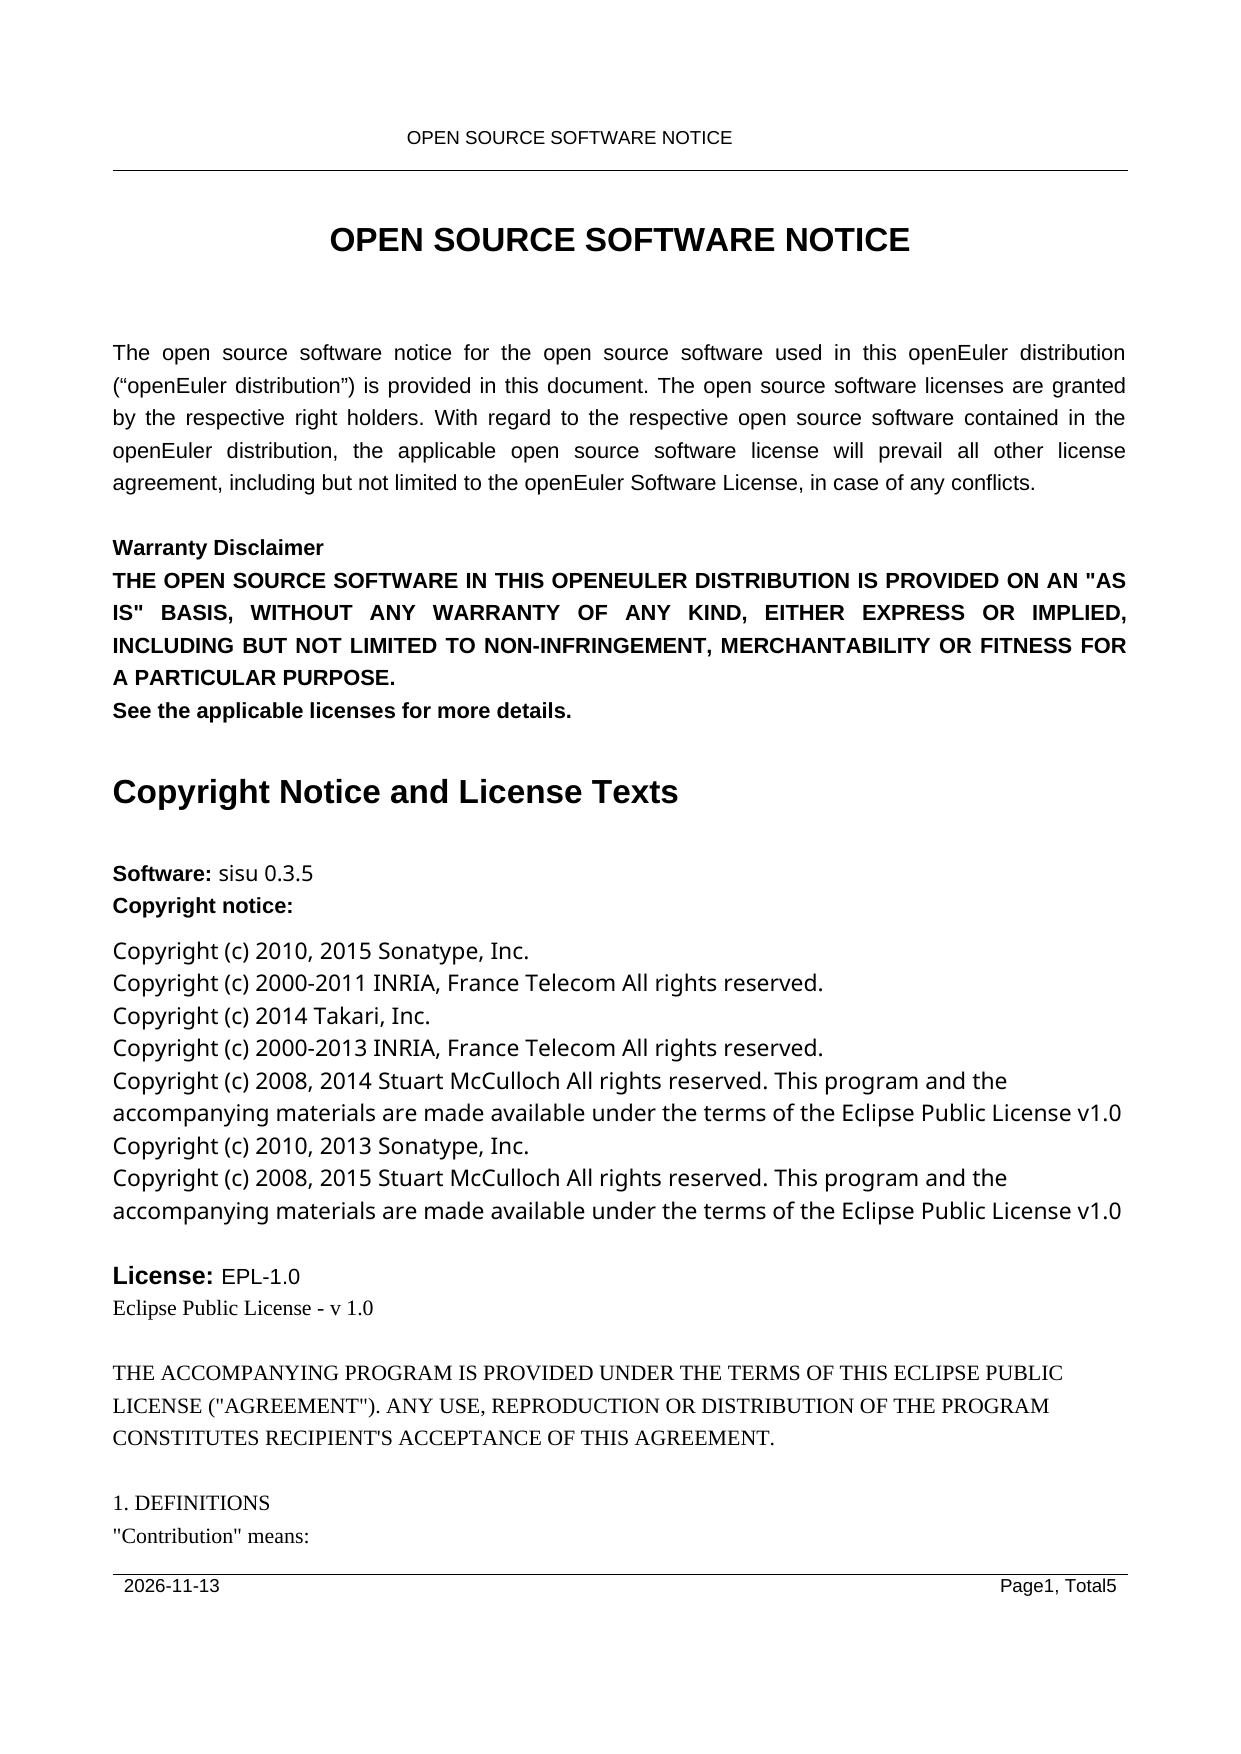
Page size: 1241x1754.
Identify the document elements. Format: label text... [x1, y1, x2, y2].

text Copyright (c) 2010, 2015 Sonatype, Inc. Copyright (c) 2000-2011 INRIA, France Telecom All rights reserved. Copyright (c) 2014 Takari, Inc. Copyright (c) 2000-2013 INRIA, France Telecom All rights reserved. Copyright (c) 2008, 2014 Stuart McCulloch All rights reserved. This program and the accompanying materials are made available under the terms of the Eclipse Public License v1.0 Copyright (c) 2010, 2013 Sonatype, Inc. Copyright (c) 2008, 2015 Stuart McCulloch All rights reserved. This program and the accompanying materials are made available under the terms of the Eclipse Public License v1.0 [112, 934, 1128, 1259]
text License: EPL-1.0 [112, 1259, 1128, 1291]
text THE OPEN SOURCE SOFTWARE IN THIS OPENEULER DISTRIBUTION IS PROVIDED ON AN "AS IS" BASIS, WITHOUT ANY WARRANTY OF ANY KIND, EITHER EXPRESS OR IMPLIED, INCLUDING BUT NOT LIMITED TO NON-INFRINGEMENT, MERCHANTABILITY OR FITNESS FOR A PARTICULAR PURPOSE. See the applicable licenses for more details. [112, 564, 1128, 726]
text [112, 1291, 1128, 1551]
text Copyright notice: [112, 889, 1128, 921]
text OPEN SOURCE SOFTWARE NOTICE [112, 206, 1128, 271]
text Copyright Notice and License Texts [112, 759, 1128, 824]
text The open source software notice for the open source software used in this openEuler distribution (“openEuler distribution”) is provided in this document. The open source software licenses are granted by the respective right holders. With regard to the respective open source software contained in the openEuler distribution, the applicable open source software license will prevail all other license agreement, including but not limited to the openEuler Software License, in case of any conflicts. [112, 336, 1128, 499]
title Software: sisu 0.3.5 [112, 856, 1128, 889]
text Warranty Disclaimer [112, 531, 1128, 564]
